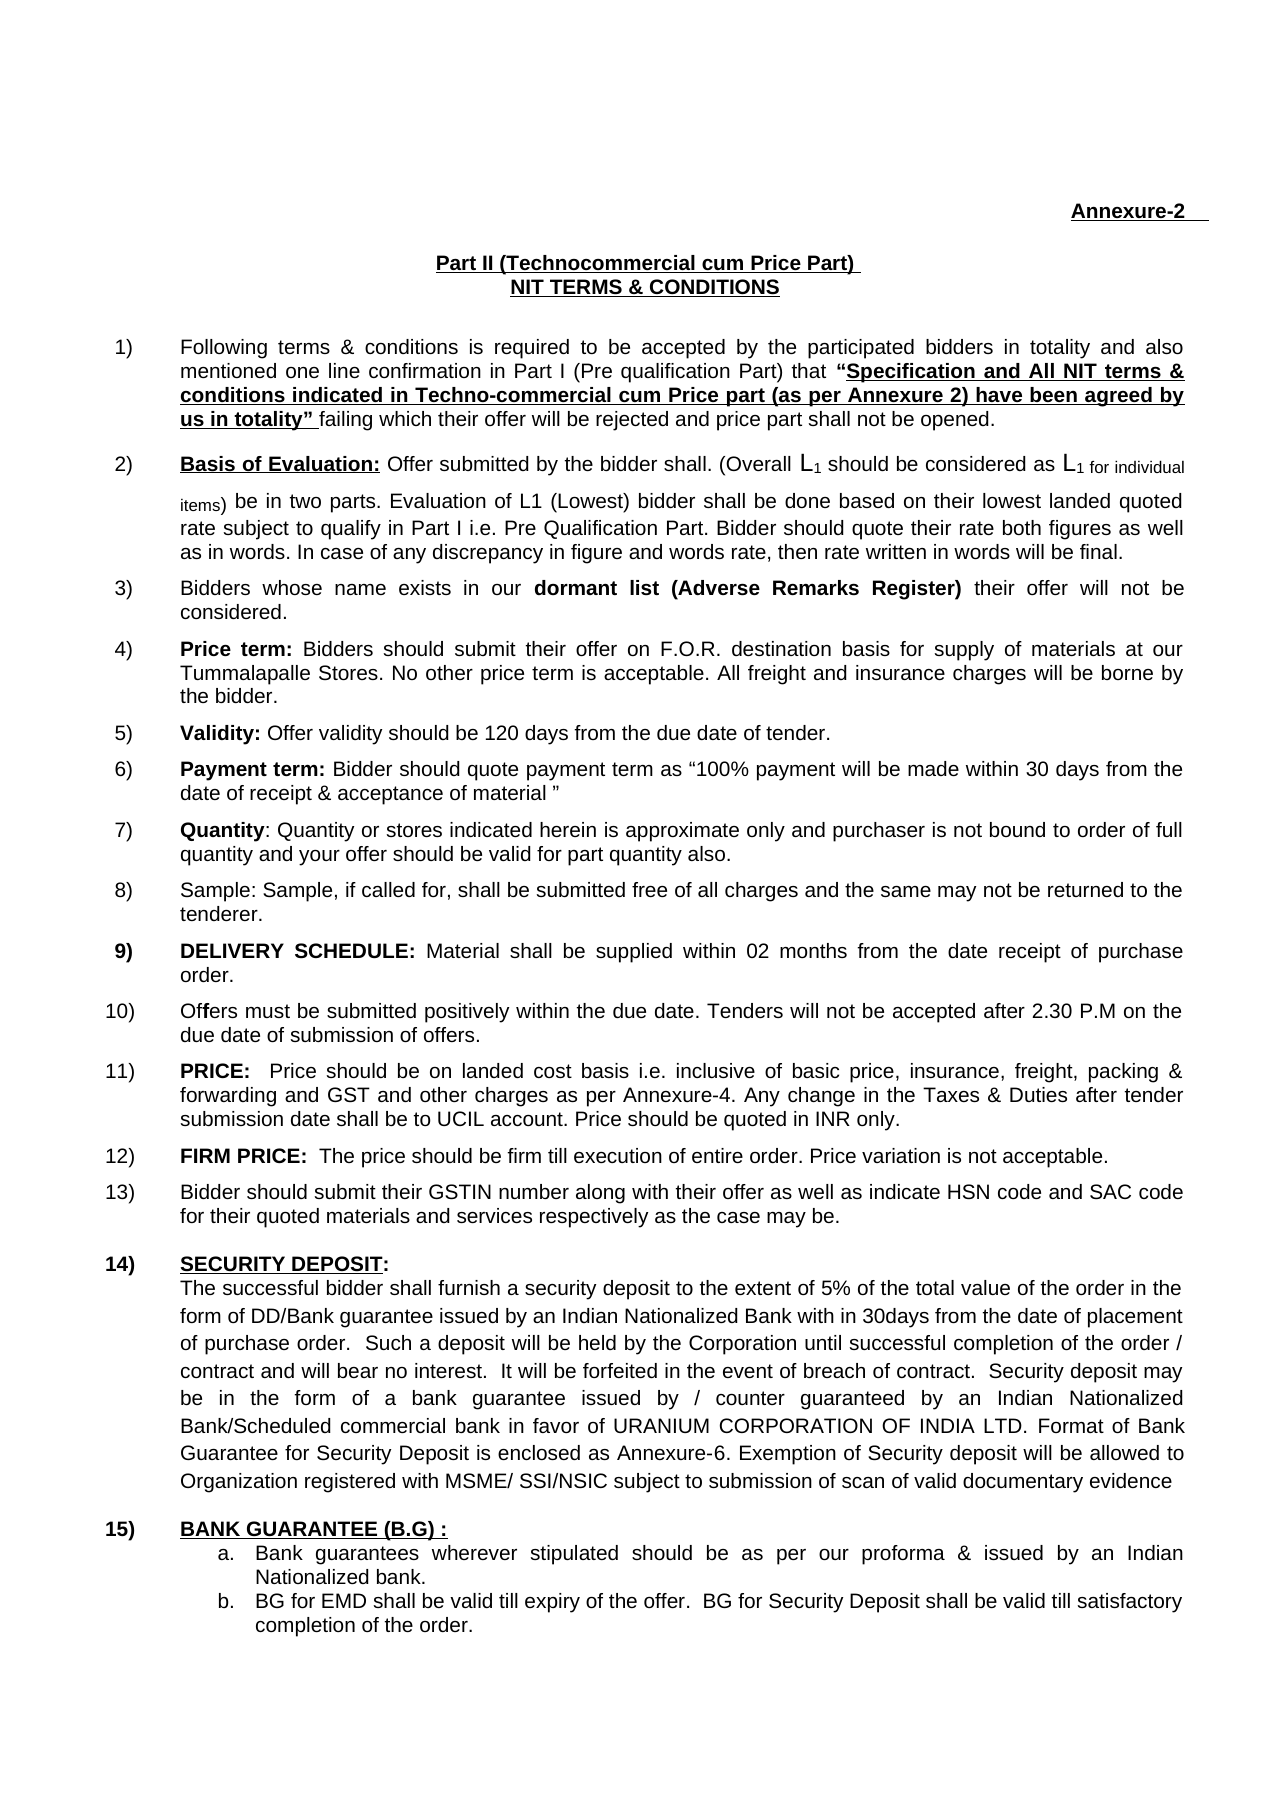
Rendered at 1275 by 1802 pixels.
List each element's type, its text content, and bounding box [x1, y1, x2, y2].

list Price term: Bidders should submit their offer on F.O.R. destination basis for supply of materials at our Tummalapalle Stores. No other price term is acceptable. All freight and insurance charges will be borne by the bidder. [114, 636, 1185, 708]
list FIRM PRICE: The price should be firm till execution of entire order. Price variation is not acceptable. [105, 1144, 1185, 1168]
text NIT TERMS & CONDITIONS [105, 275, 1185, 299]
list Quantity: Quantity or stores indicated herein is approximate only and purchaser is not bound to order of full quantity and your offer should be valid for part quantity also. [114, 818, 1185, 866]
list Bidder should submit their GSTIN number along with their offer as well as indicate HSN code and SAC code for their quoted materials and services respectively as the case may be. [105, 1180, 1185, 1228]
list BG for EMD shall be valid till expiry of the offer. BG for Security Deposit shall be valid till satisfactory completion of the order. [217, 1589, 1185, 1637]
list Basis of Evaluation: Offer submitted by the bidder shall. (Overall L1 should be considered as L1 for individual items) be in two parts. Evaluation of L1 (Lowest) bidder shall be done based on their lowest landed quoted rate subject to qualify in Part I i.e. Pre Qualification Part. Bidder should quote their rate both figures as well as in words. In case of any discrepancy in figure and words rate, then rate written in words will be final. [114, 443, 1185, 563]
text Part II (Technocommercial cum Price Part) [105, 251, 1185, 275]
list PRICE: Price should be on landed cost basis i.e. inclusive of basic price, insurance, freight, packing & forwarding and GST and other charges as per Annexure-4. Any change in the Taxes & Duties after tender submission date shall be to UCIL account. Price should be quoted in INR only. [105, 1059, 1185, 1131]
list Sample: Sample, if called for, shall be submitted free of all charges and the same may not be returned to the tenderer. [114, 878, 1185, 926]
list DELIVERY SCHEDULE: Material shall be supplied within 02 months from the date receipt of purchase order. [114, 938, 1185, 986]
list BANK GUARANTEE (B.G) : [105, 1517, 1185, 1541]
list Offers must be submitted positively within the due date. Tenders will not be accepted after 2.30 P.M on the due date of submission of offers. [105, 999, 1185, 1047]
list Bidders whose name exists in our dormant list (Adverse Remarks Register) their offer will not be considered. [114, 576, 1185, 624]
text The successful bidder shall furnish a security deposit to the extent of 5% of the total value of the order in the form of DD/Bank guarantee issued by an Indian Nationalized Bank with in 30days from the date of placement of purchase order. Such a deposit will be held by the Corporation until successful completion of the order / contract and will bear no interest. It will be forfeited in the event of breach of contract. Security deposit may be in the form of a bank guarantee issued by / counter guaranteed by an Indian Nationalized Bank/Scheduled commercial bank in favor of URANIUM CORPORATION OF INDIA LTD. Format of Bank Guarantee for Security Deposit is enclosed as Annexure-6. Exemption of Security deposit will be allowed to Organization registered with MSME/ SSI/NSIC subject to submission of scan of valid documentary evidence [180, 1276, 1185, 1492]
list SECURITY DEPOSIT: [105, 1252, 1185, 1276]
list Payment term: Bidder should quote payment term as “100% payment will be made within 30 days from the date of receipt & acceptance of material ” [114, 757, 1185, 805]
text Annexure-2 [105, 199, 1185, 223]
list Validity: Offer validity should be 120 days from the due date of tender. [114, 721, 1185, 745]
list Following terms & conditions is required to be accepted by the participated bidders in totality and also mentioned one line confirmation in Part I (Pre qualification Part) that “Specification and All NIT terms & conditions indicated in Techno-commercial cum Price part (as per Annexure 2) have been agreed by us in totality” failing which their offer will be rejected and price part shall not be opened. [114, 335, 1185, 431]
list Bank guarantees wherever stipulated should be as per our proforma & issued by an Indian Nationalized bank. [217, 1541, 1185, 1589]
